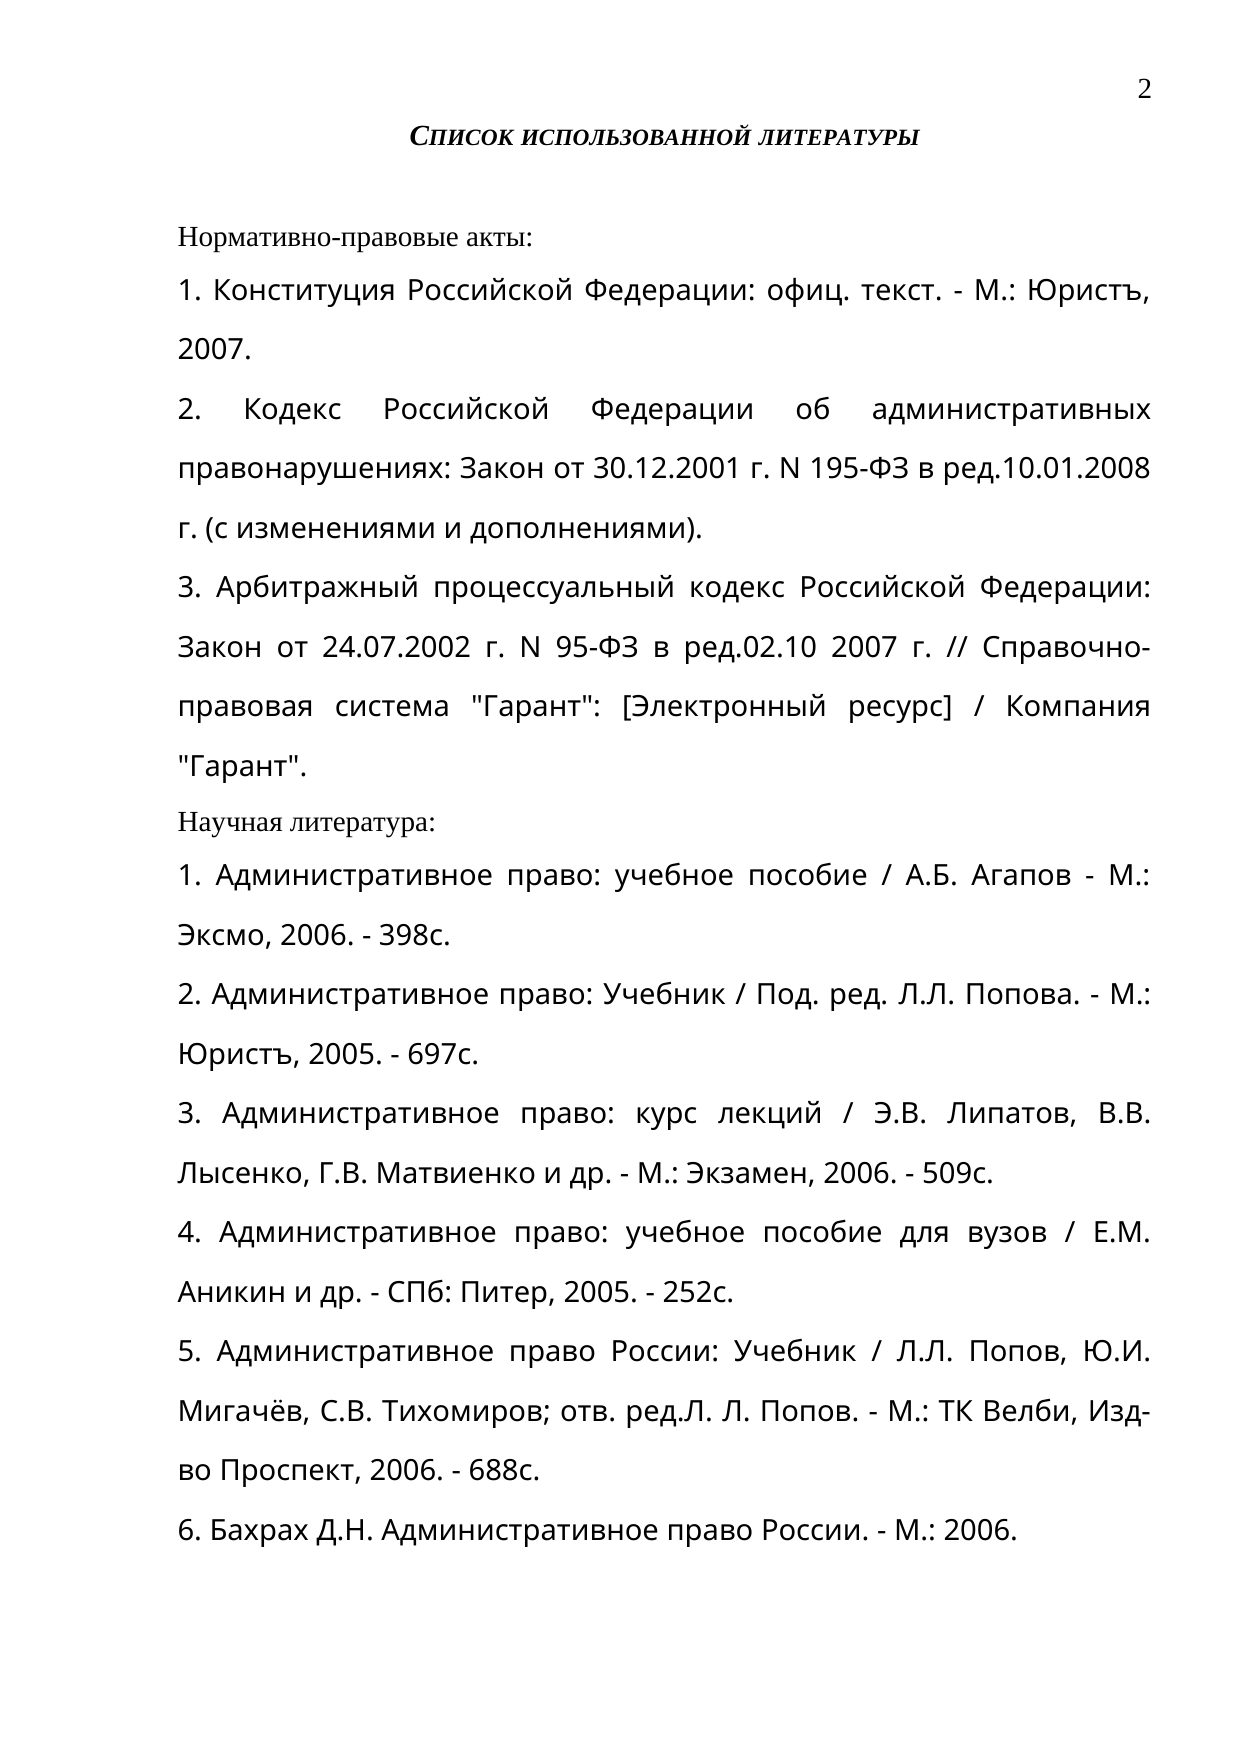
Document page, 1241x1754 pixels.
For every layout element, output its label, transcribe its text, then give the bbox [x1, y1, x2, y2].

text 2. Кодекс Российской Федерации об административных правонарушениях: Закон от 30.12.2001 г. N 195-ФЗ в ред.10.01.2008 г. (с изменениями и дополнениями). [177, 388, 1152, 547]
text 3. Административное право: курс лекций / Э.В. Липатов, В.В. Лысенко, Г.В. Матвиенко и др. - М.: Экзамен, 2006. - 509с. [177, 1093, 1152, 1192]
text Нормативно-правовые акты: [177, 219, 1152, 252]
text 1. Административное право: учебное пособие / А.Б. Агапов - М.: Эксмо, 2006. - 398с. [177, 855, 1152, 954]
text 4. Административное право: учебное пособие для вузов / Е.М. Аникин и др. - СПб: Питер, 2005. - 252с. [177, 1212, 1152, 1311]
text 3. Арбитражный процессуальный кодекс Российской Федерации: Закон от 24.07.2002 г. N 95-ФЗ в ред.02.10 2007 г. // Справочно-правовая система "Гарант": [Электронный ресурс] / Компания "Гарант". [177, 566, 1152, 784]
subtitle Список использованной литературы [177, 118, 1152, 152]
text 1. Конституция Российской Федерации: офиц. текст. - М.: Юристъ, 2007. [177, 269, 1152, 368]
text 6. Бахрах Д.Н. Административное право России. - М.: 2006. [177, 1509, 1152, 1549]
text Научная литература: [177, 804, 1152, 838]
text 2. Административное право: Учебник / Под. ред. Л.Л. Попова. - М.: Юристъ, 2005. - 697с. [177, 974, 1152, 1073]
text 5. Административное право России: Учебник / Л.Л. Попов, Ю.И. Мигачёв, С.В. Тихомиров; отв. ред.Л. Л. Попов. - М.: ТК Велби, Изд-во Проспект, 2006. - 688с. [177, 1331, 1152, 1489]
